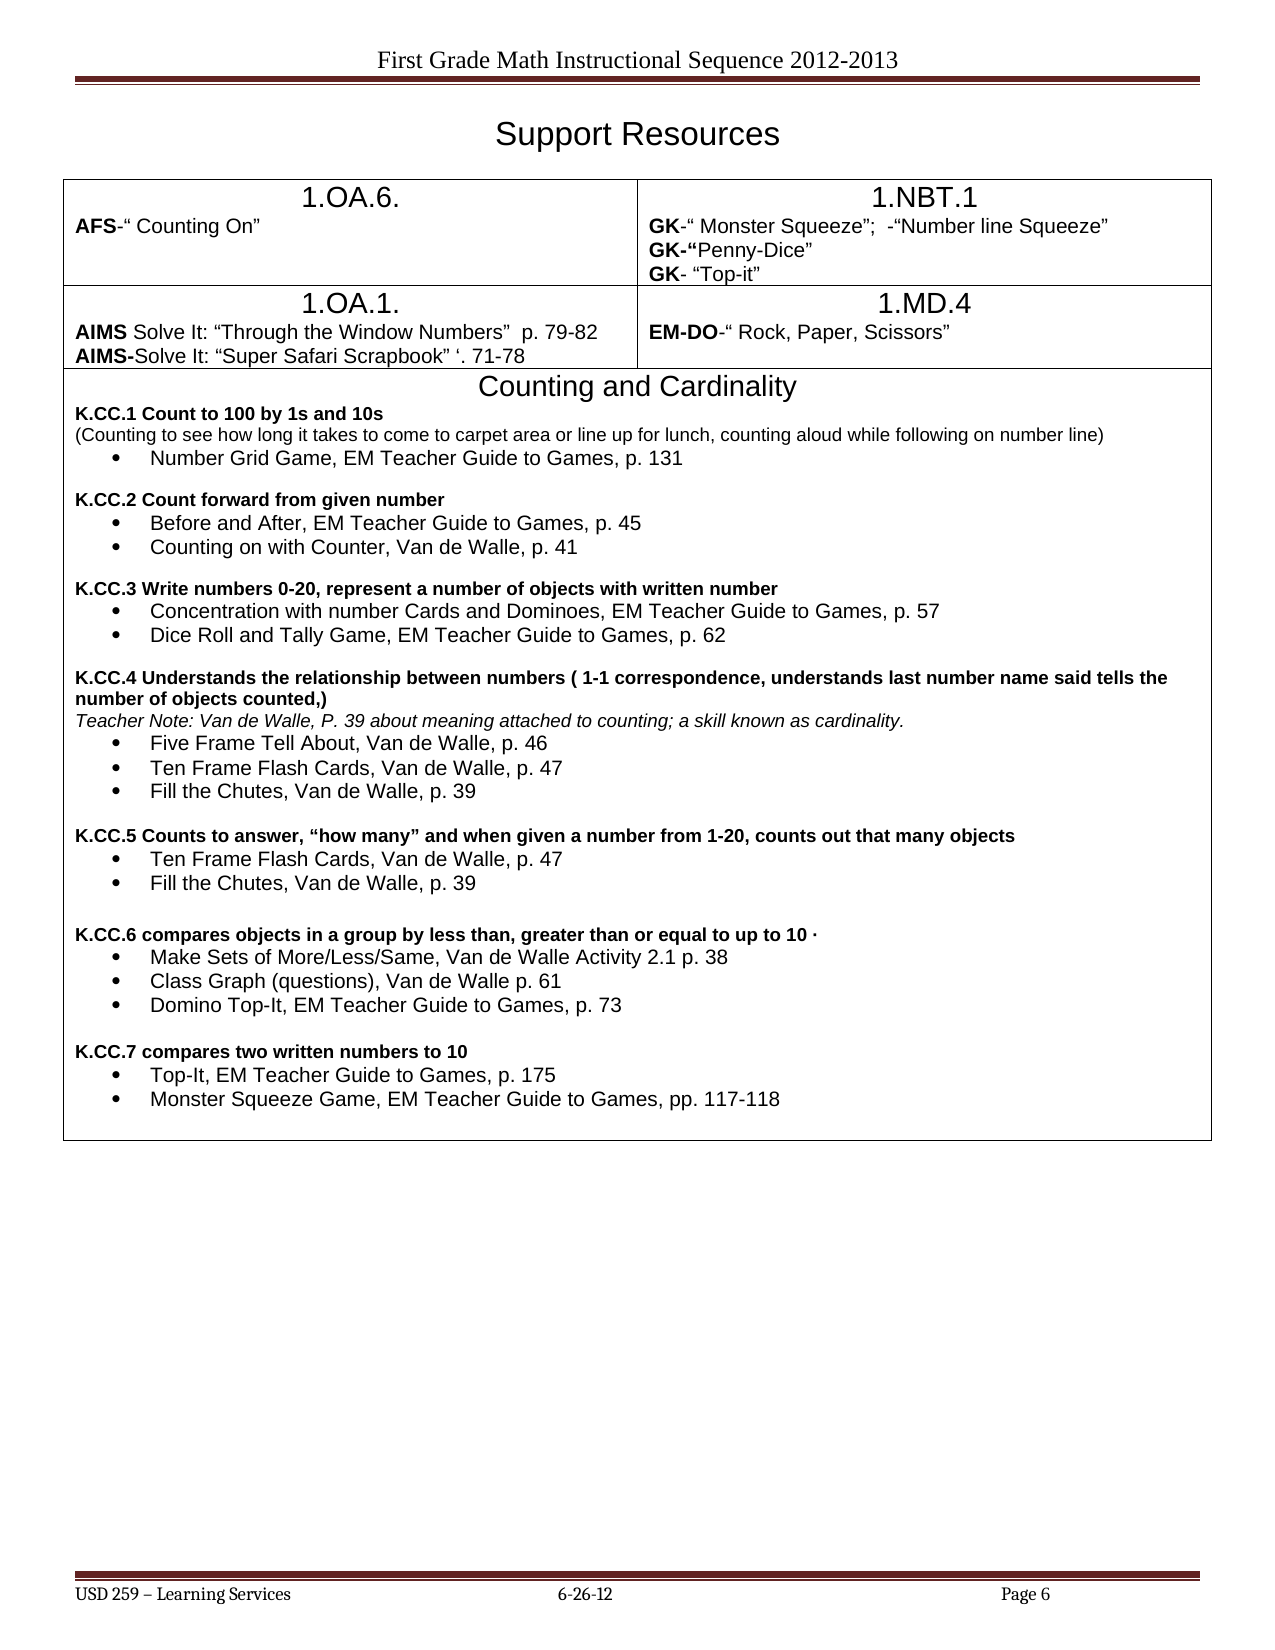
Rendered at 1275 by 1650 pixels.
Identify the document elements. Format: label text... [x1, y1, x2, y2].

table_cell Counting and Cardinality K.CC.1 Count to 100 by 1s and 10s (Counting to see how long it takes to come to carpet area or line up for lunch, counting aloud while following on number line) Number Grid Game, EM Teacher Guide to Games, p. 131 K.CC.2 Count forward from given number Before and After, EM Teacher Guide to Games, p. 45 Counting on with Counter, Van de Walle, p. 41 K.CC.3 Write numbers 0-20, represent a number of objects with written number Concentration with number Cards and Dominoes, EM Teacher Guide to Games, p. 57 Dice Roll and Tally Game, EM Teacher Guide to Games, p. 62 K.CC.4 Understands the relationship between numbers ( 1-1 correspondence, understands last number name said tells the number of objects counted,) Teacher Note: Van de Walle, P. 39 about meaning attached to counting; a skill known as cardinality. Five Frame Tell About, Van de Walle, p. 46 Ten Frame Flash Cards, Van de Walle, p. 47 Fill the Chutes, Van de Walle, p. 39 K.CC.5 Counts to answer, “how many” and when given a number from 1-20, counts out that many objects Ten Frame Flash Cards, Van de Walle, p. 47 Fill the Chutes, Van de Walle, p. 39 K.CC.6 compares objects in a group by less than, greater than or equal to up to 10 · Make Sets of More/Less/Same, Van de Walle Activity 2.1 p. 38 Class Graph (questions), Van de Walle p. 61 Domino Top-It, EM Teacher Guide to Games, p. 73 K.CC.7 compares two written numbers to 10 Top-It, EM Teacher Guide to Games, p. 175 Monster Squeeze Game, EM Teacher Guide to Games, pp. 117-118 [64, 369, 1211, 1139]
table_cell 1.MD.4 EM-DO-“ Rock, Paper, Scissors” [638, 286, 1211, 368]
table_header 1.OA.6. AFS-“ Counting On” [64, 180, 637, 285]
table_cell 1.OA.1. AIMS Solve It: “Through the Window Numbers” p. 79-82 AIMS-Solve It: “Super Safari Scrapbook” ‘. 71-78 [64, 286, 637, 368]
table_header 1.NBT.1 GK-“ Monster Squeeze”; -“Number line Squeeze” GK-“Penny-Dice” GK- “Top-it” [638, 180, 1211, 285]
text Support Resources [75, 114, 1200, 152]
